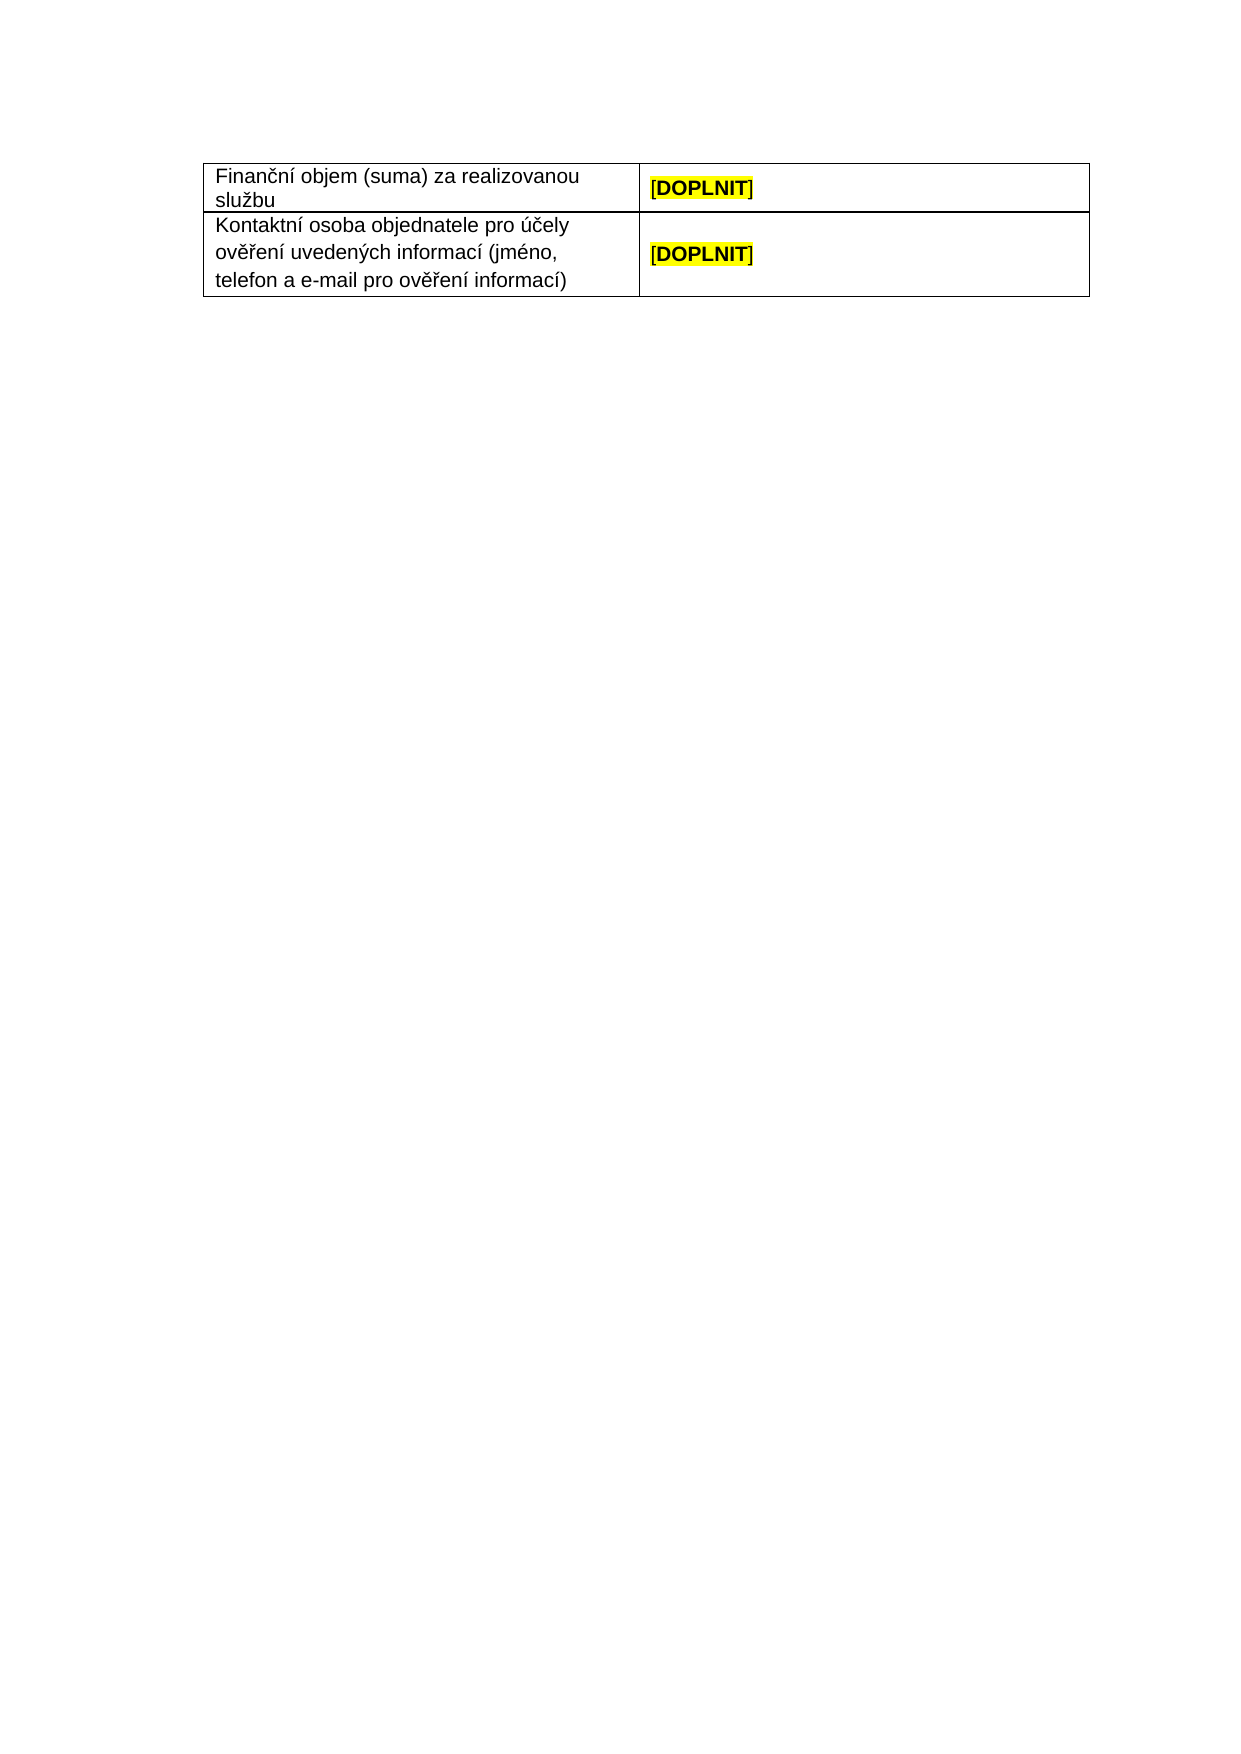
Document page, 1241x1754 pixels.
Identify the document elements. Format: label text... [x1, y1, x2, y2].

table_cell Finanční objem (suma) za realizovanou službu [204, 164, 639, 211]
table_cell [DOPLNIT] [640, 213, 1089, 296]
table_cell Kontaktní osoba objednatele pro účely ověření uvedených informací (jméno, telefon a e-mail pro ověření informací) [204, 213, 639, 296]
table_cell [DOPLNIT] [640, 164, 1089, 211]
